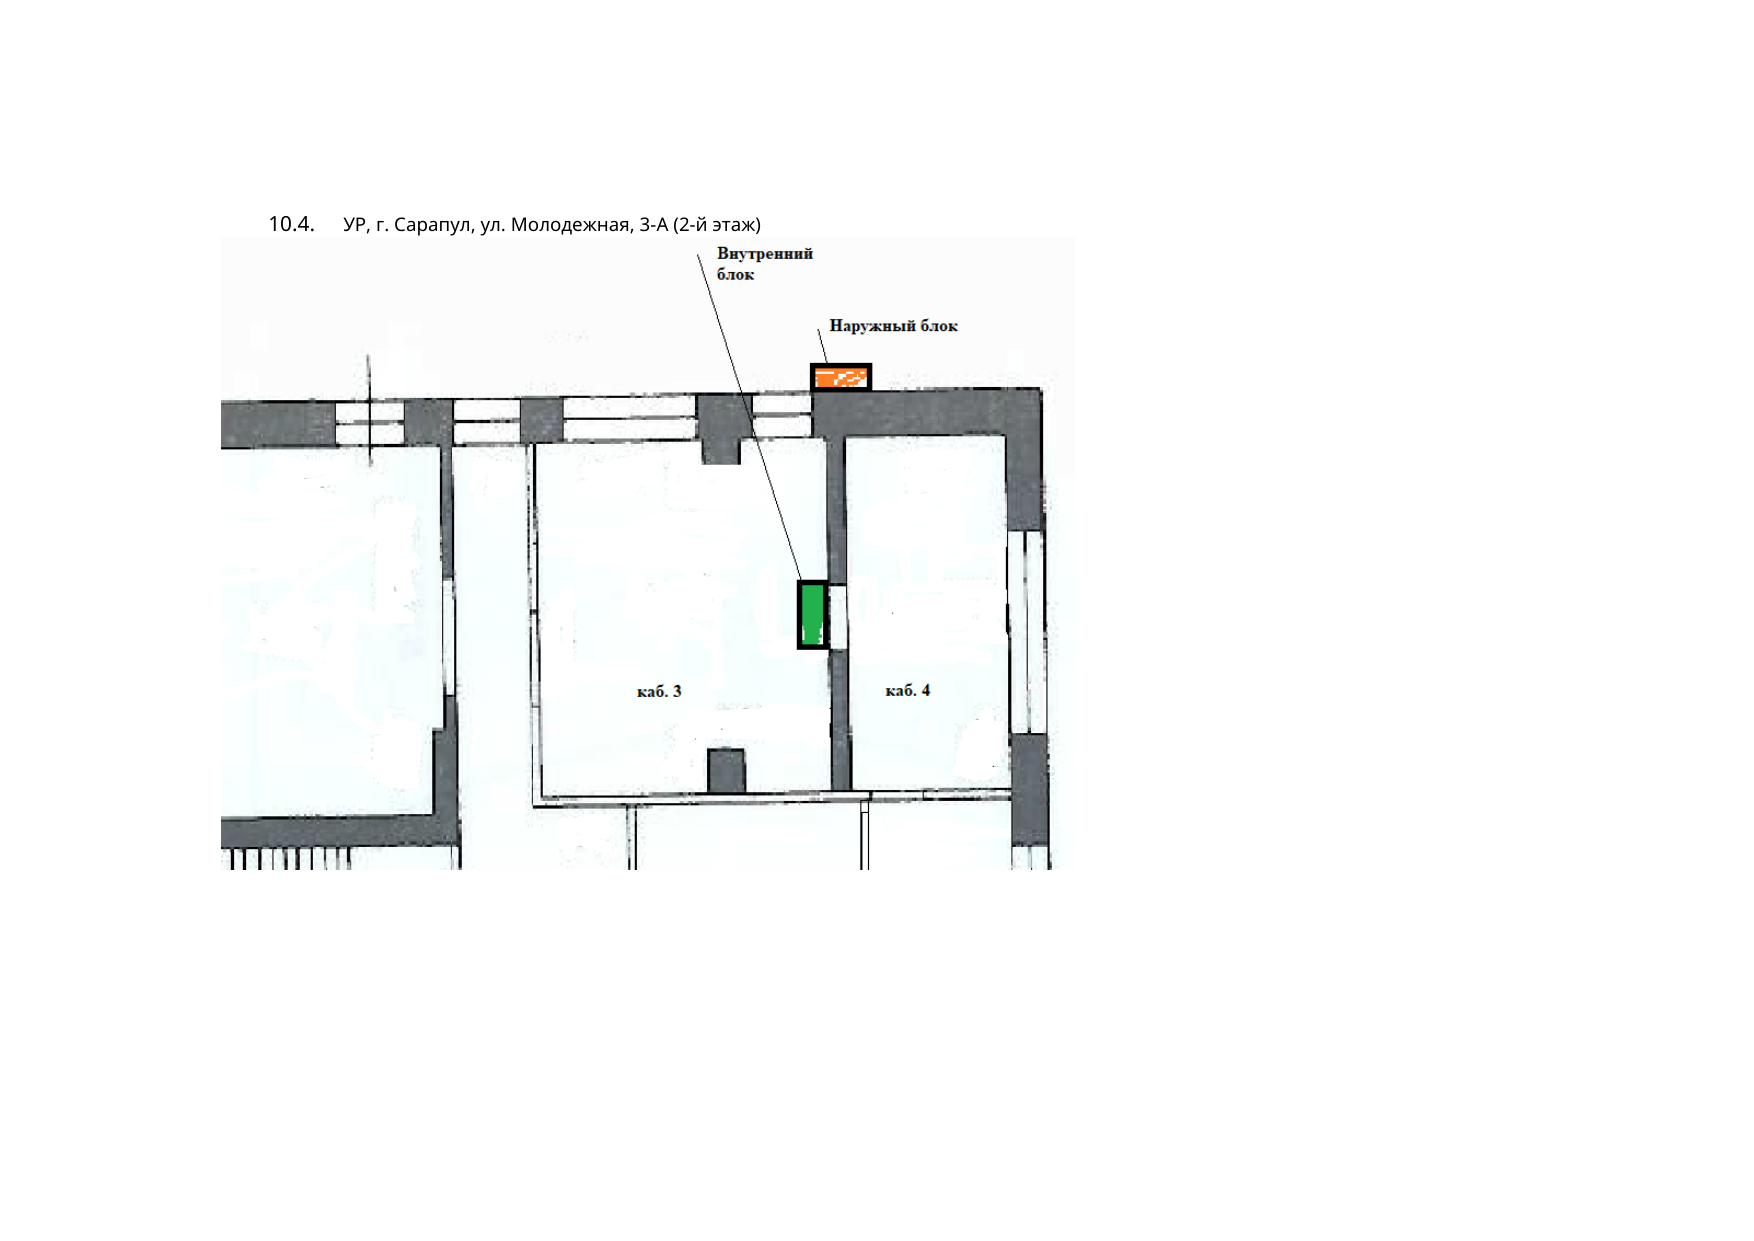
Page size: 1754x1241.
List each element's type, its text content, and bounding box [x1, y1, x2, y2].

picture [221, 237, 1075, 870]
list УР, г. Сарапул, ул. Молодежная, 3-А (2-й этаж) [268, 209, 1717, 238]
